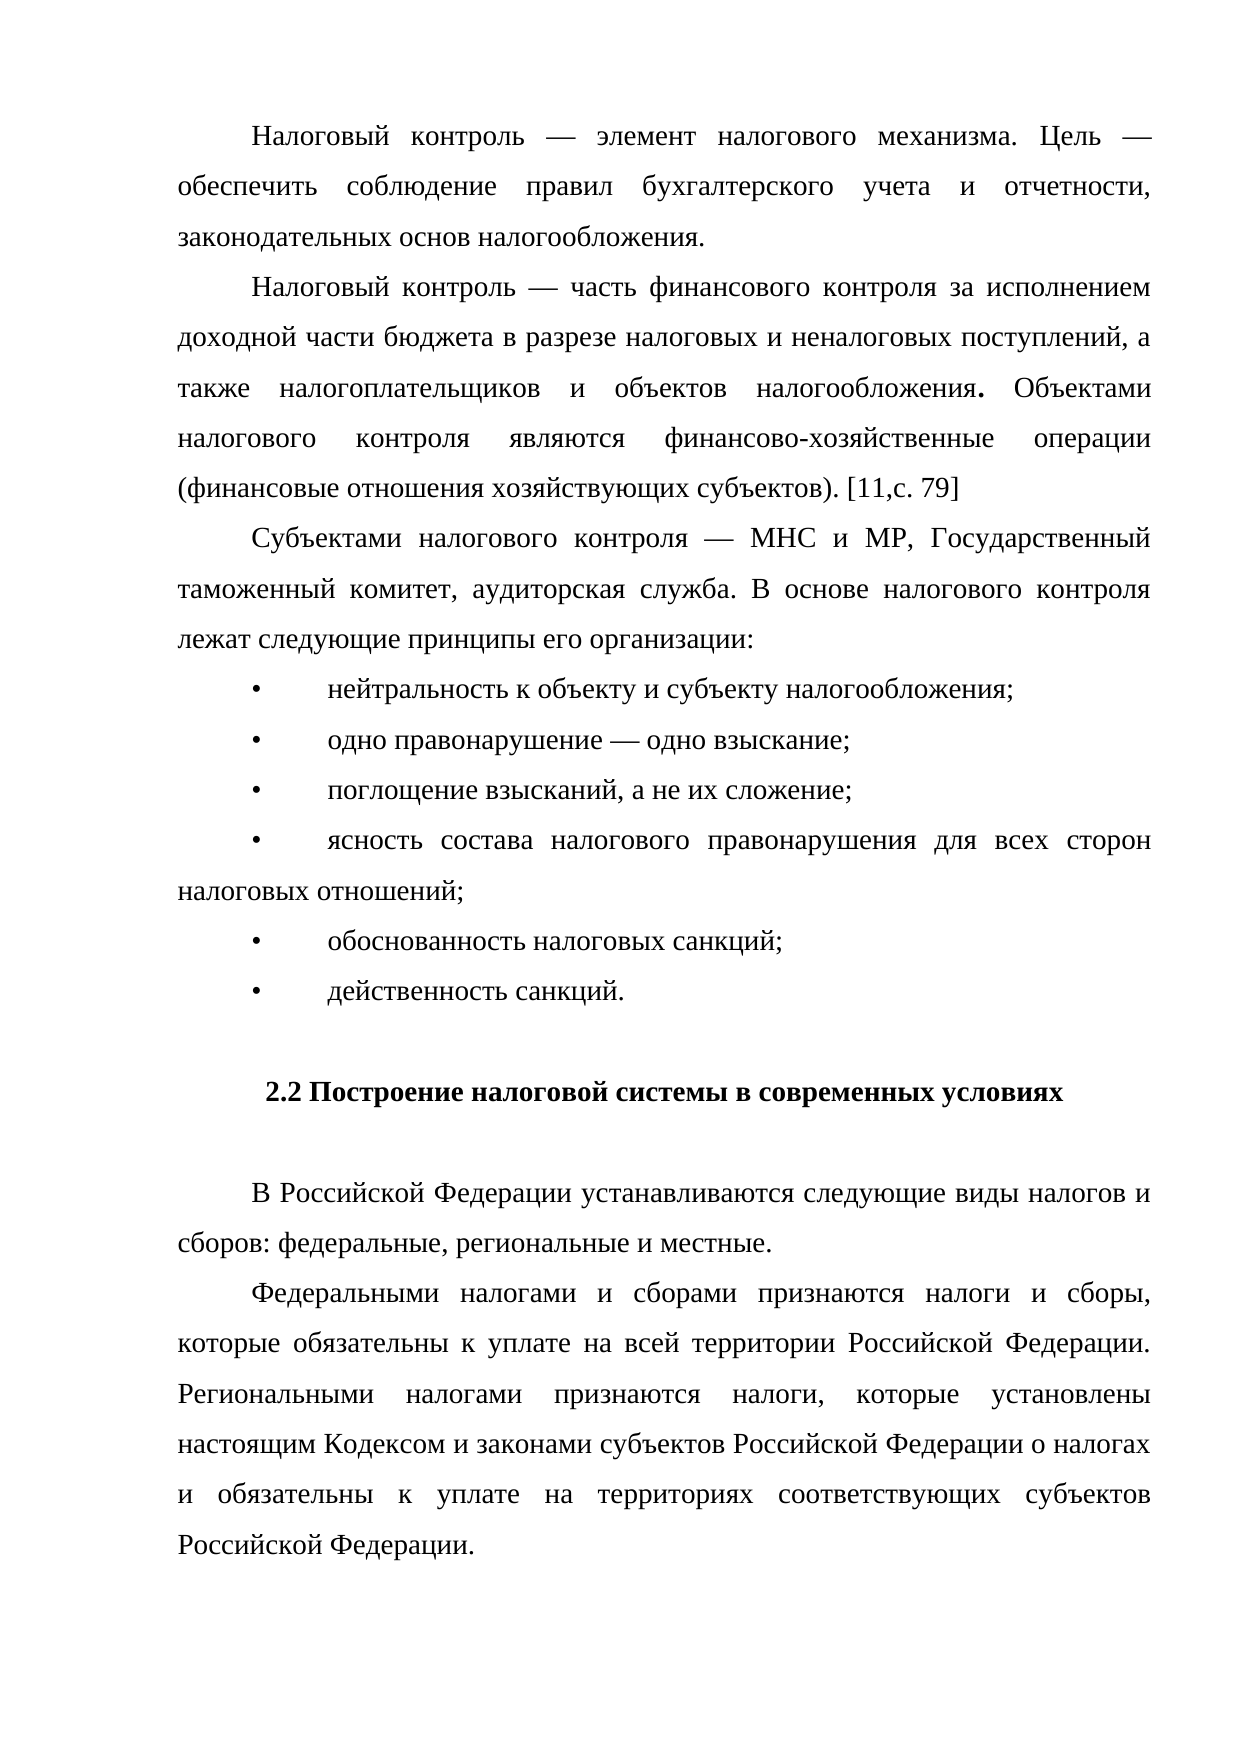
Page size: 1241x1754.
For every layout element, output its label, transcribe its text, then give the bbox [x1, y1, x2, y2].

text В Российской Федерации устанавливаются следующие виды налогов и сборов: федеральные, региональные и местные. [177, 1175, 1152, 1258]
text Налоговый контроль — элемент налогового механизма. Цель — обеспечить соблюдение правил бухгалтерского учета и отчетности, законодательных основ налогообложения. [177, 118, 1152, 252]
list одно правонарушение — одно взыскание; [177, 722, 1152, 755]
text Субъектами налогового контроля — МНС и МР, Государственный таможенный комитет, аудиторская служба. В основе налогового контроля лежат следующие принципы его организации: [177, 521, 1152, 655]
list нейтральность к объекту и субъекту налогообложения; [177, 672, 1152, 705]
text Федеральными налогами и сборами признаются налоги и сборы, которые обязательны к уплате на всей территории Российской Федерации. Региональными налогами признаются налоги, которые установлены настоящим Кодексом и законами субъектов Российской Федерации о налогах и обязательны к уплате на территориях соответствующих субъектов Российской Федерации. [177, 1275, 1152, 1560]
text 2.2 Построение налоговой системы в современных условиях [177, 1074, 1152, 1108]
list ясность состава налогового правонарушения для всех сторон налоговых отношений; [177, 822, 1152, 906]
list поглощение взысканий, а не их сложение; [177, 772, 1152, 806]
text Налоговый контроль — часть финансового контроля за исполнением доходной части бюджета в разрезе налоговых и неналоговых поступлений, а также налогоплательщиков и объектов налогообложения. Объектами налогового контроля являются финансово-хозяйственные операции (финансовые отношения хозяйствующих субъектов). [11,с. 79] [177, 269, 1152, 504]
list действенность санкций. [177, 973, 1152, 1007]
list обоснованность налоговых санкций; [177, 923, 1152, 957]
